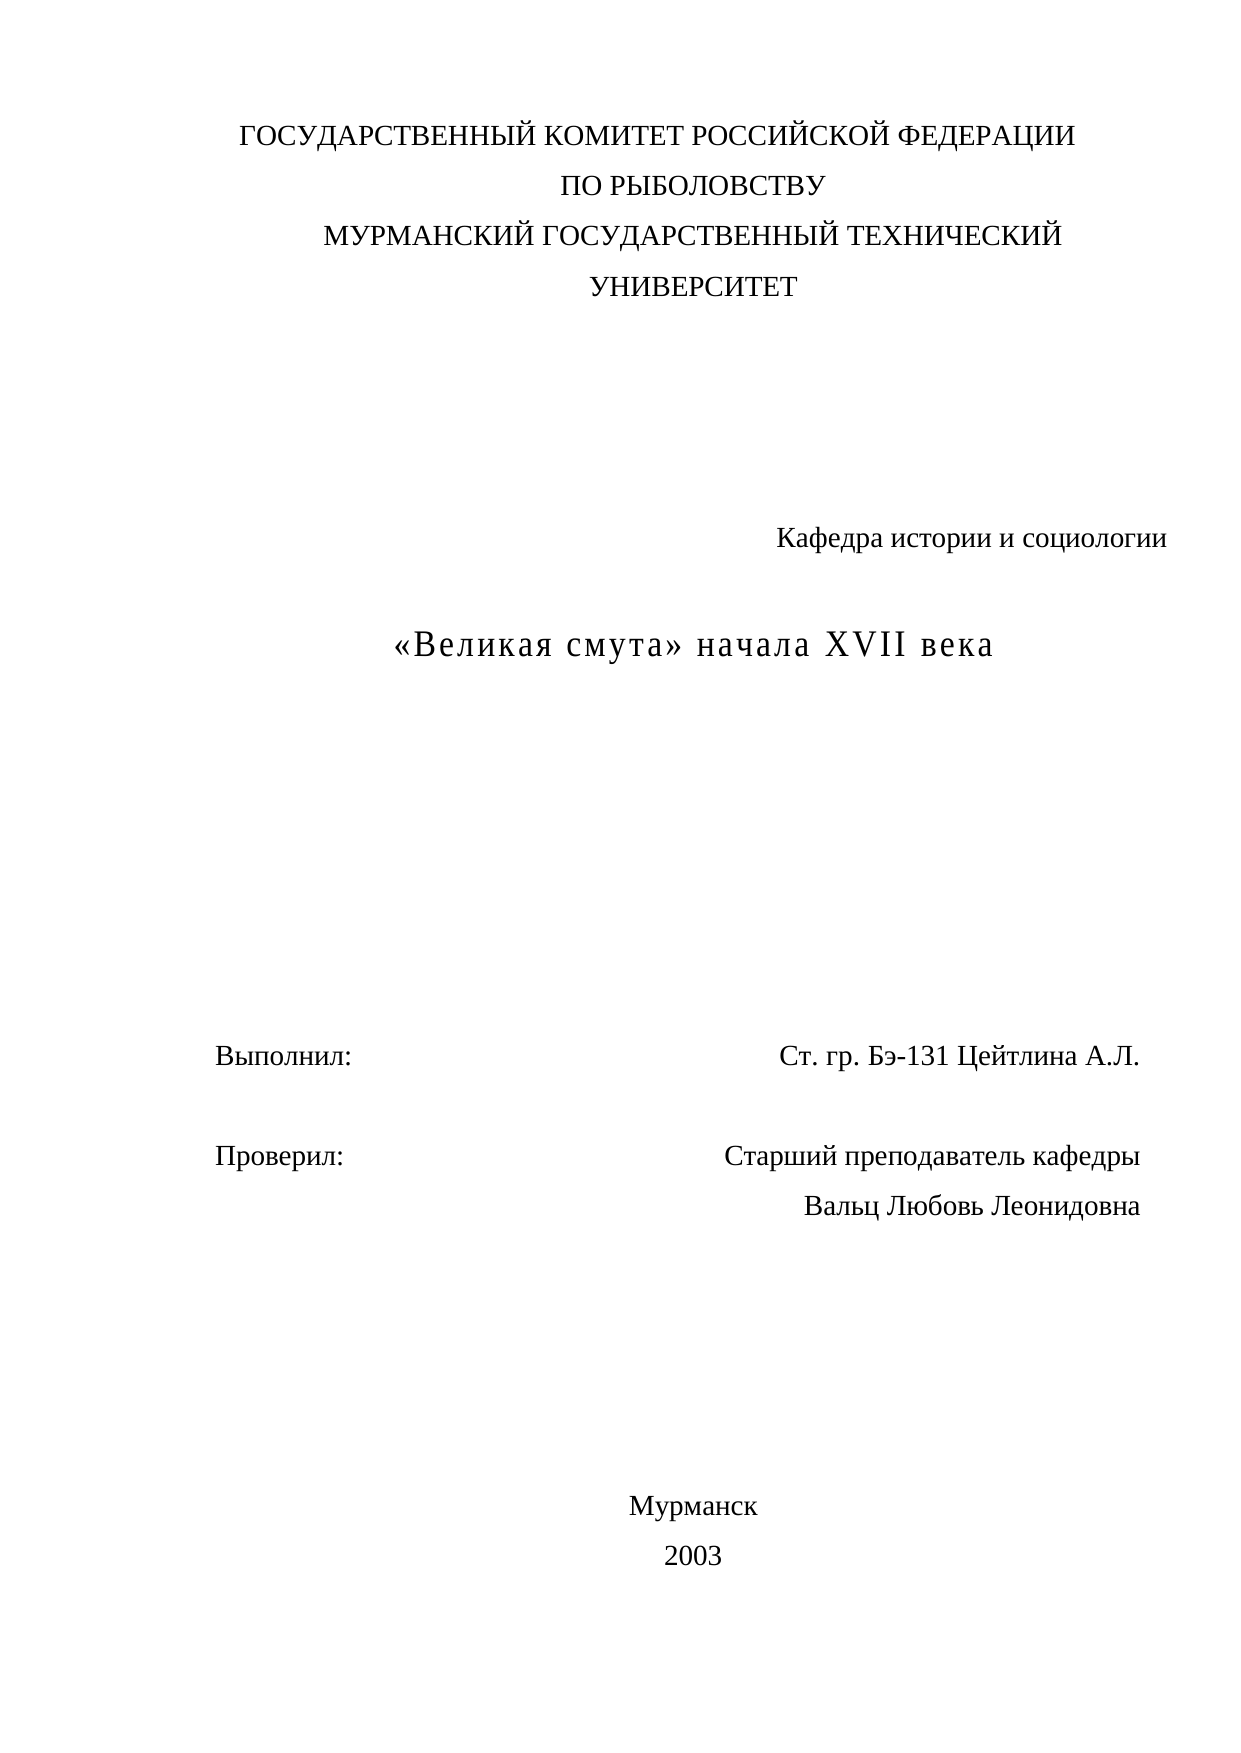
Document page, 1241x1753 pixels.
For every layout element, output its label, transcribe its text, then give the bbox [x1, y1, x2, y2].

text Мурманск [148, 1488, 1167, 1522]
table_header Выполнил: [133, 1038, 580, 1138]
text «Великая смута» начала XVII века [148, 621, 1167, 664]
text университет [148, 269, 1167, 303]
text 2003 [148, 1538, 1167, 1572]
table_cell Старший преподаватель кафедры Вальц Любовь Леонидовна [580, 1138, 1152, 1236]
text По рыболовству [148, 168, 1167, 202]
text Мурманский государственный технический [148, 219, 1167, 252]
table_cell Проверил: [133, 1138, 580, 1236]
title Государственный комитет российской федерации [148, 118, 1167, 152]
text Кафедра истории и социологии [148, 521, 1167, 554]
table_header Ст. гр. Бэ-131 Цейтлина А.Л. [580, 1038, 1152, 1138]
